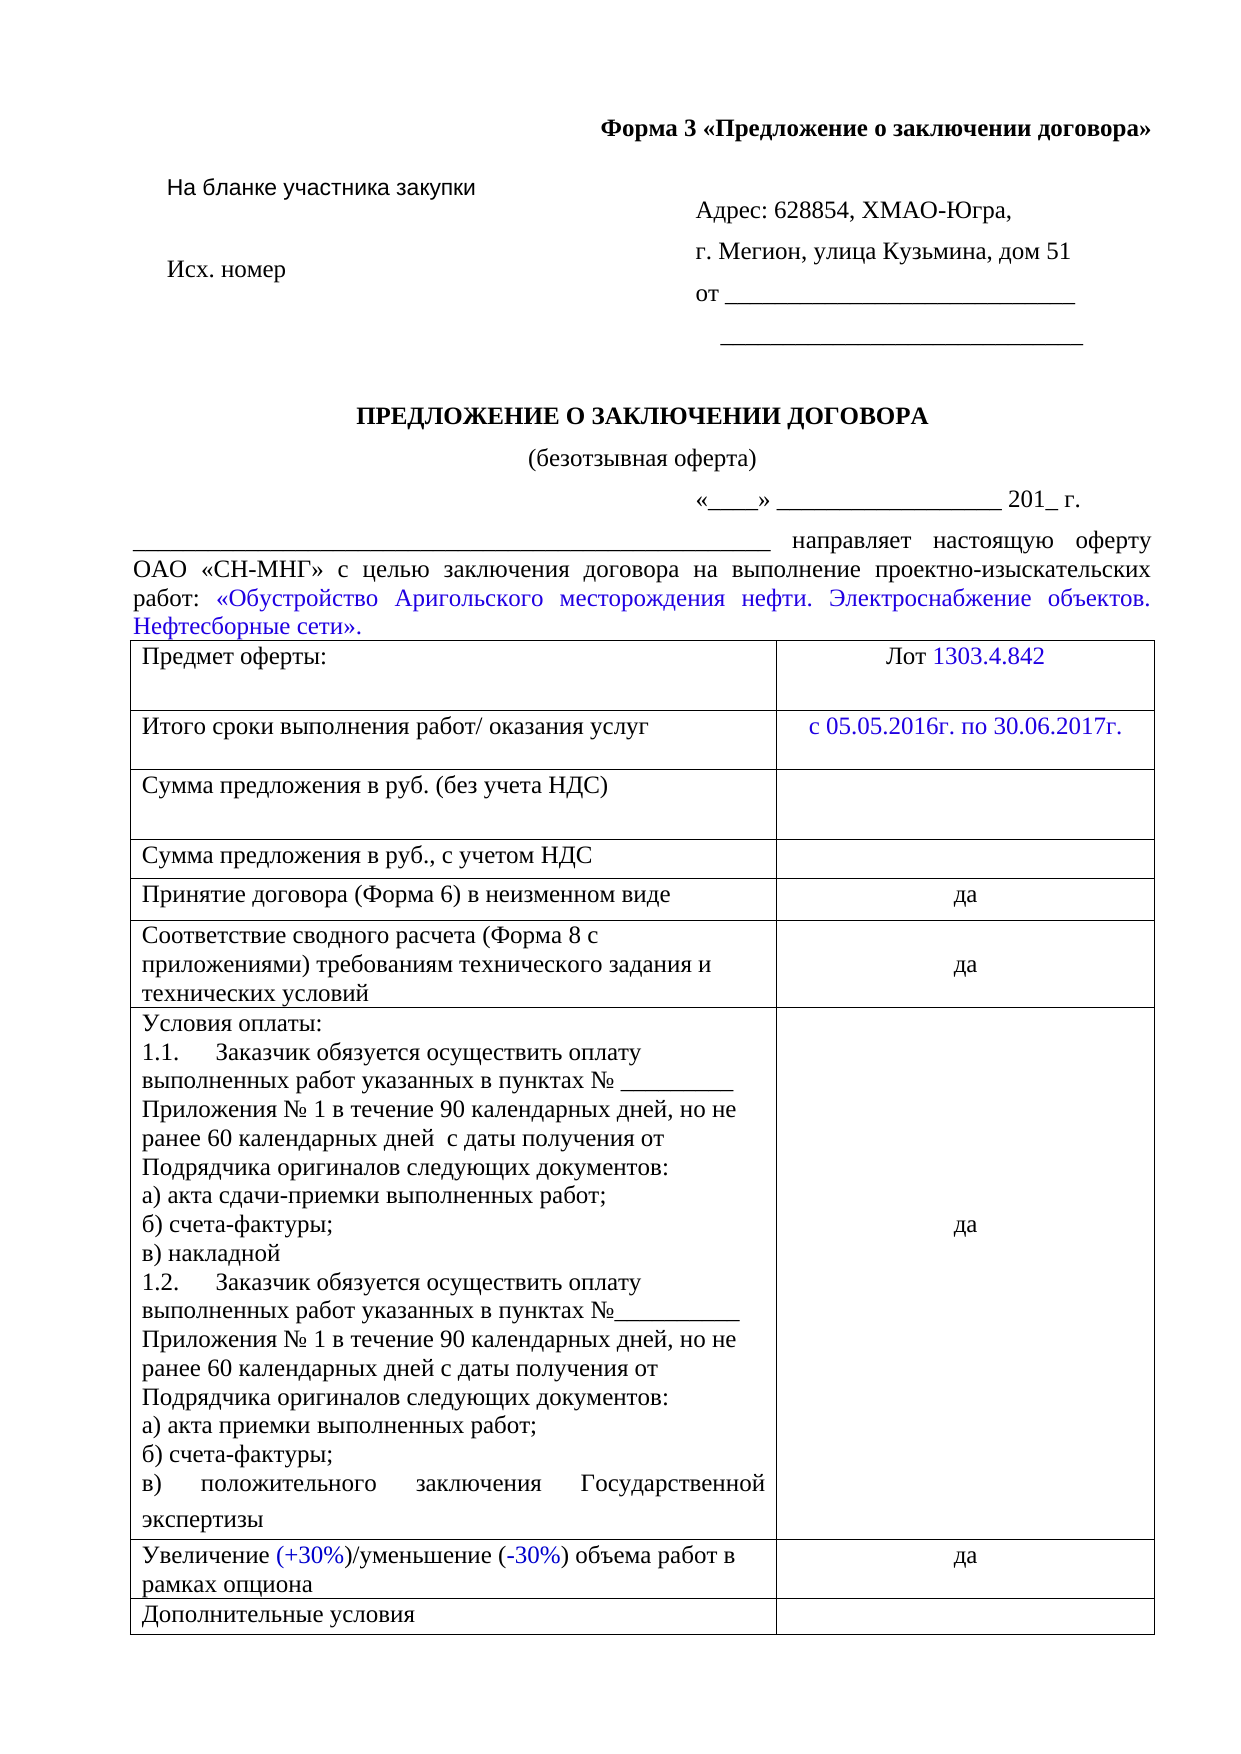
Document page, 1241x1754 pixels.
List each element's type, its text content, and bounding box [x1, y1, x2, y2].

table_cell да [777, 1540, 1154, 1598]
table_header Предмет оферты: [131, 641, 776, 710]
table_cell Увеличение (+30%)/уменьшение (-30%) объема работ в рамках опциона [131, 1540, 776, 1598]
text Форма 3 «Предложение о заключении договора» [133, 113, 1152, 141]
text г. Мегион, улица Кузьмина, дом 51 [695, 236, 1152, 265]
table_cell Сумма предложения в руб. (без учета НДС) [131, 770, 776, 839]
table_cell Дополнительные условия [131, 1599, 776, 1633]
text от ____________________________ [695, 278, 1152, 306]
text (безотзывная оферта) [133, 443, 1152, 471]
table_cell с 05.05.2016г. по 30.06.2017г. [777, 711, 1154, 769]
table_cell да [777, 1008, 1154, 1539]
text Адрес: 628854, ХМАО-Югра, [695, 195, 1152, 224]
table_cell [777, 770, 1154, 839]
table_header Лот 1303.4.842 [777, 641, 1154, 710]
table_cell [777, 840, 1154, 878]
table_cell Сумма предложения в руб., с учетом НДС [131, 840, 776, 878]
text _____________________________ [695, 319, 1152, 348]
text ПРЕДЛОЖЕНИЕ О ЗАКЛЮЧЕНИИ ДОГОВОРА [133, 401, 1152, 430]
text «____» __________________ 201_ г. [695, 484, 1152, 513]
text ___________________________________________________ направляет настоящую оферту ОАО «СН-МНГ» с целью заключения договора на выполнение проектно-изыскательских работ: «Обустройство Аригольского месторождения нефти. Электроснабжение объектов. Нефтесборные сети». [133, 525, 1152, 640]
table_cell Итого сроки выполнения работ/ оказания услуг [131, 711, 776, 769]
table_cell Условия оплаты: 1.1. Заказчик обязуется осуществить оплату выполненных работ указанных в пунктах № _________ Приложения № 1 в течение 90 календарных дней, но не ранее 60 календарных дней с даты получения от Подрядчика оригиналов следующих документов: а) акта сдачи-приемки выполненных работ; б) счета-фактуры; в) накладной 1.2. Заказчик обязуется осуществить оплату выполненных работ указанных в пунктах №__________ Приложения № 1 в течение 90 календарных дней, но не ранее 60 календарных дней с даты получения от Подрядчика оригиналов следующих документов: а) акта приемки выполненных работ; б) счета-фактуры; в) положительного заключения Государственной экспертизы [131, 1008, 776, 1539]
table_cell да [777, 879, 1154, 919]
table_cell да [777, 921, 1154, 1007]
table_cell Соответствие сводного расчета (Форма 8 с приложениями) требованиям технического задания и технических условий [131, 921, 776, 1007]
table_cell Принятие договора (Форма 6) в неизменном виде [131, 879, 776, 919]
table_cell [777, 1599, 1154, 1633]
